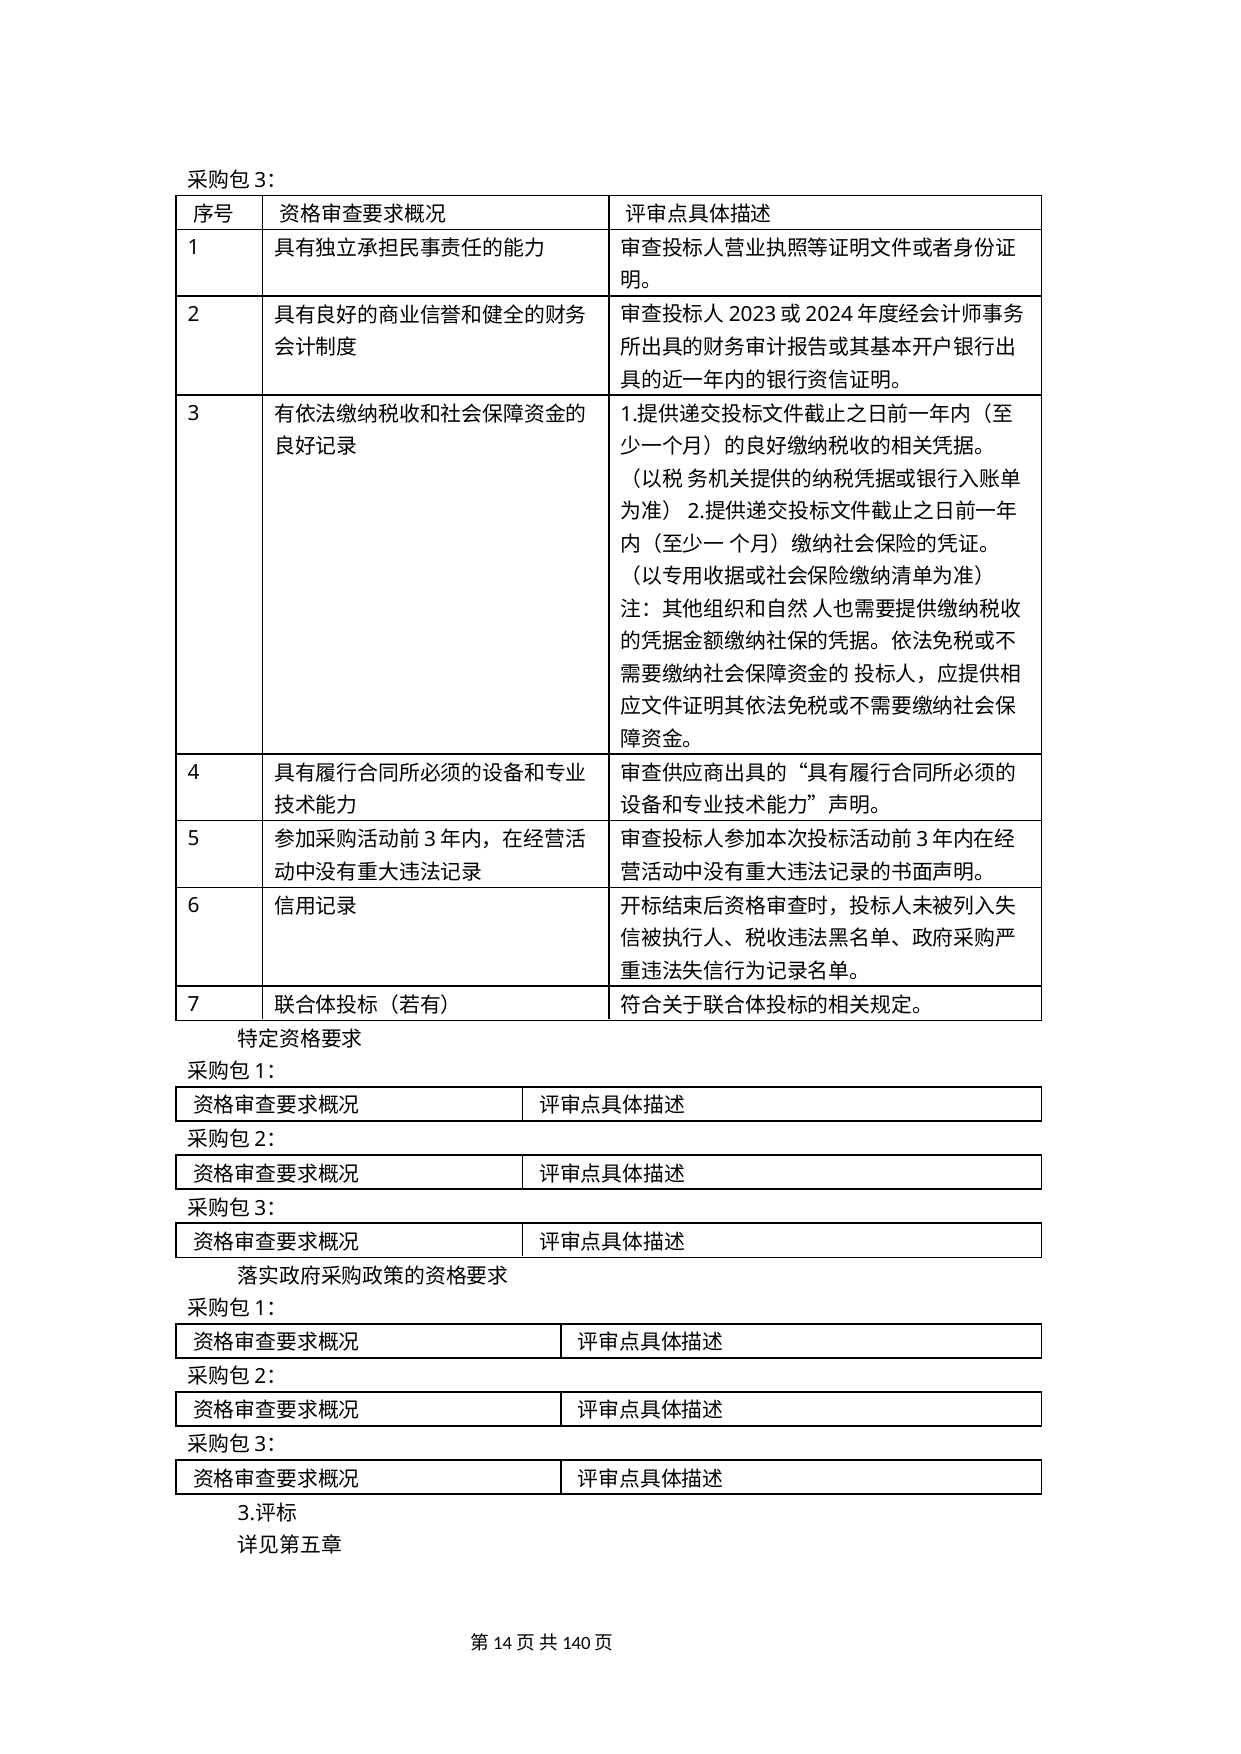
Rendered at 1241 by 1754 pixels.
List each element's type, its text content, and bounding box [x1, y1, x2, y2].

table_header 资格审查要求概况 [177, 1461, 560, 1493]
table_cell 7 [177, 987, 262, 1019]
table_header 资格审查要求概况 [177, 1325, 560, 1357]
table_cell 联合体投标（若有） [263, 987, 608, 1019]
text 3.评标 [187, 1495, 1053, 1527]
table_cell 审查投标人营业执照等证明文件或者身份证明。 [610, 230, 1041, 295]
table_cell 1 [177, 230, 262, 295]
table_cell 具有履行合同所必须的设备和专业技术能力 [263, 755, 608, 820]
table_cell 2 [177, 297, 262, 394]
table_cell 5 [177, 821, 262, 886]
text 特定资格要求 [187, 1021, 1053, 1053]
table_header 资格审查要求概况 [177, 1088, 522, 1120]
text 采购包3： [187, 1427, 1053, 1459]
table_cell 具有独立承担民事责任的能力 [263, 230, 608, 295]
table_header 评审点具体描述 [562, 1393, 1041, 1425]
table_cell 审查投标人2023或2024年度经会计师事务所出具的财务审计报告或其基本开户银行出具的近一年内的银行资信证明。 [610, 297, 1041, 394]
text 采购包1： [187, 1053, 1053, 1086]
table_header 评审点具体描述 [523, 1156, 1041, 1188]
text 采购包2： [187, 1358, 1053, 1391]
text 采购包1： [187, 1290, 1053, 1323]
text 落实政府采购政策的资格要求 [187, 1258, 1053, 1290]
table_cell 开标结束后资格审查时，投标人未被列入失信被执行人、税收违法黑名单、政府采购严重违法失信行为记录名单。 [610, 888, 1041, 985]
table_cell 审查供应商出具的“具有履行合同所必须的设备和专业技术能力”声明。 [610, 755, 1041, 820]
table_cell 具有良好的商业信誉和健全的财务会计制度 [263, 297, 608, 394]
table_header 评审点具体描述 [523, 1088, 1041, 1120]
table_cell 有依法缴纳税收和社会保障资金的良好记录 [263, 396, 608, 753]
table_header 资格审查要求概况 [177, 1393, 560, 1425]
table_cell 参加采购活动前3年内，在经营活动中没有重大违法记录 [263, 821, 608, 886]
table_header 评审点具体描述 [562, 1325, 1041, 1357]
table_cell 审查投标人参加本次投标活动前3年内在经营活动中没有重大违法记录的书面声明。 [610, 821, 1041, 886]
table_header 序号 [177, 196, 262, 228]
table_header 资格审查要求概况 [177, 1224, 522, 1256]
text 采购包2： [187, 1122, 1053, 1154]
table_cell 信用记录 [263, 888, 608, 985]
table_header 评审点具体描述 [610, 196, 1041, 228]
table_cell 3 [177, 396, 262, 753]
text 采购包3： [187, 1190, 1053, 1222]
table_header 评审点具体描述 [523, 1224, 1041, 1256]
table_header 评审点具体描述 [562, 1461, 1041, 1493]
text 采购包3： [187, 162, 1053, 194]
table_header 资格审查要求概况 [263, 196, 608, 228]
table_cell 符合关于联合体投标的相关规定。 [610, 987, 1041, 1019]
table_cell 6 [177, 888, 262, 985]
table_cell 4 [177, 755, 262, 820]
table_header 资格审查要求概况 [177, 1156, 522, 1188]
text 详见第五章 [187, 1527, 1053, 1560]
